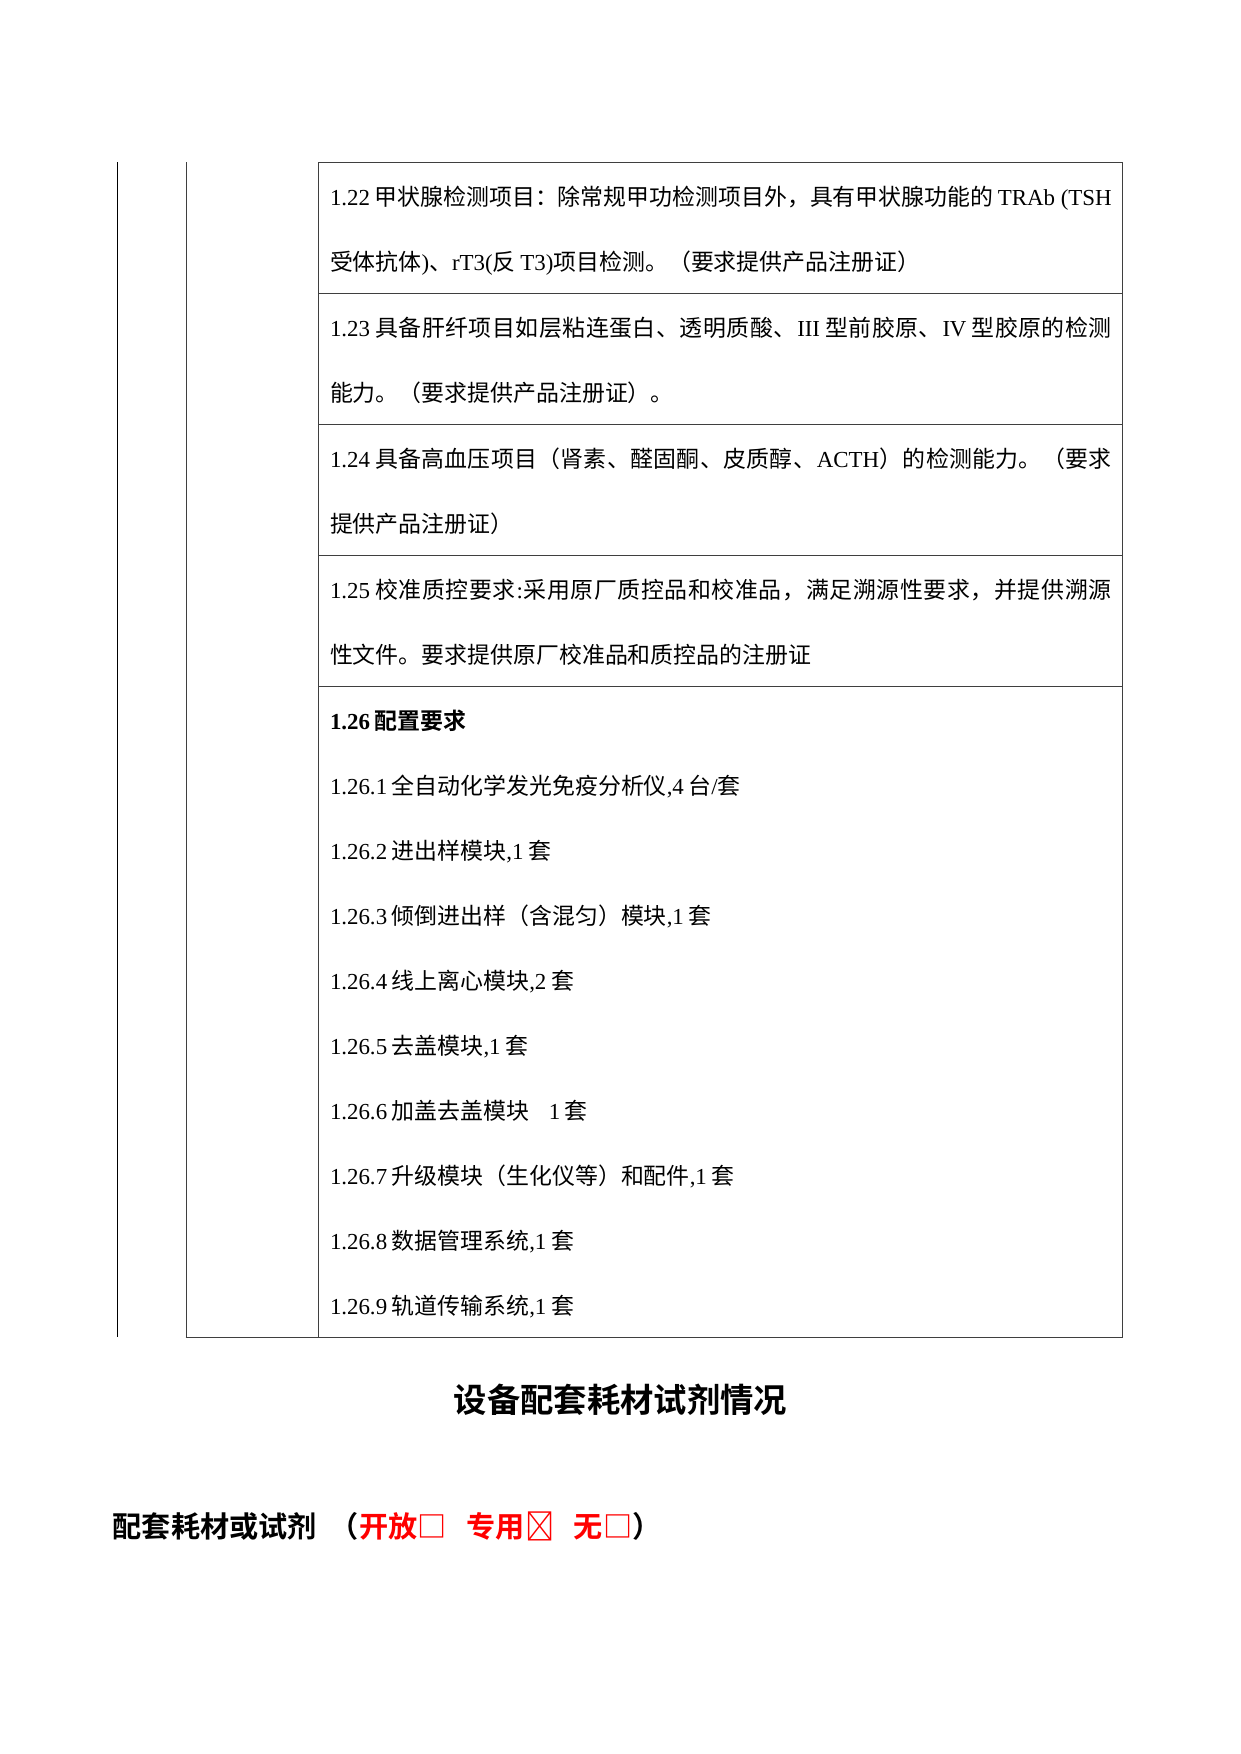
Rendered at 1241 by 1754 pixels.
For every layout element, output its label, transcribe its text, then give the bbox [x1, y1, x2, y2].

table_cell 1.22甲状腺检测项目：除常规甲功检测项目外，具有甲状腺功能的TRAb (TSH受体抗体)、rT3(反T3)项目检测。（要求提供产品注册证） [319, 163, 1122, 293]
table_cell 1.24具备高血压项目（肾素、醛固酮、皮质醇、ACTH）的检测能力。（要求提供产品注册证） [319, 425, 1122, 555]
text 配套耗材或试剂 （开放□ 专用 无□） [112, 1492, 1128, 1557]
table_cell [187, 686, 318, 1337]
table_cell 1.25校准质控要求:采用原厂质控品和校准品，满足溯源性要求，并提供溯源性文件。要求提供原厂校准品和质控品的注册证 [319, 556, 1122, 686]
subtitle 设备配套耗材试剂情况 [112, 1365, 1128, 1430]
table_cell 1.26配置要求 1.26.1全自动化学发光免疫分析仪,4台/套 1.26.2进出样模块,1套 1.26.3倾倒进出样（含混匀）模块,1套 1.26.4线上离心模块,2套 1.26.5去盖模块,1套 1.26.6加盖去盖模块 1套 1.26.7升级模块（生化仪等）和配件,1套 1.26.8数据管理系统,1套 1.26.9轨道传输系统,1套 [319, 687, 1122, 1337]
table_cell 1.23具备肝纤项目如层粘连蛋白、透明质酸、III型前胶原、IV型胶原的检测能力。（要求提供产品注册证）。 [319, 294, 1122, 424]
